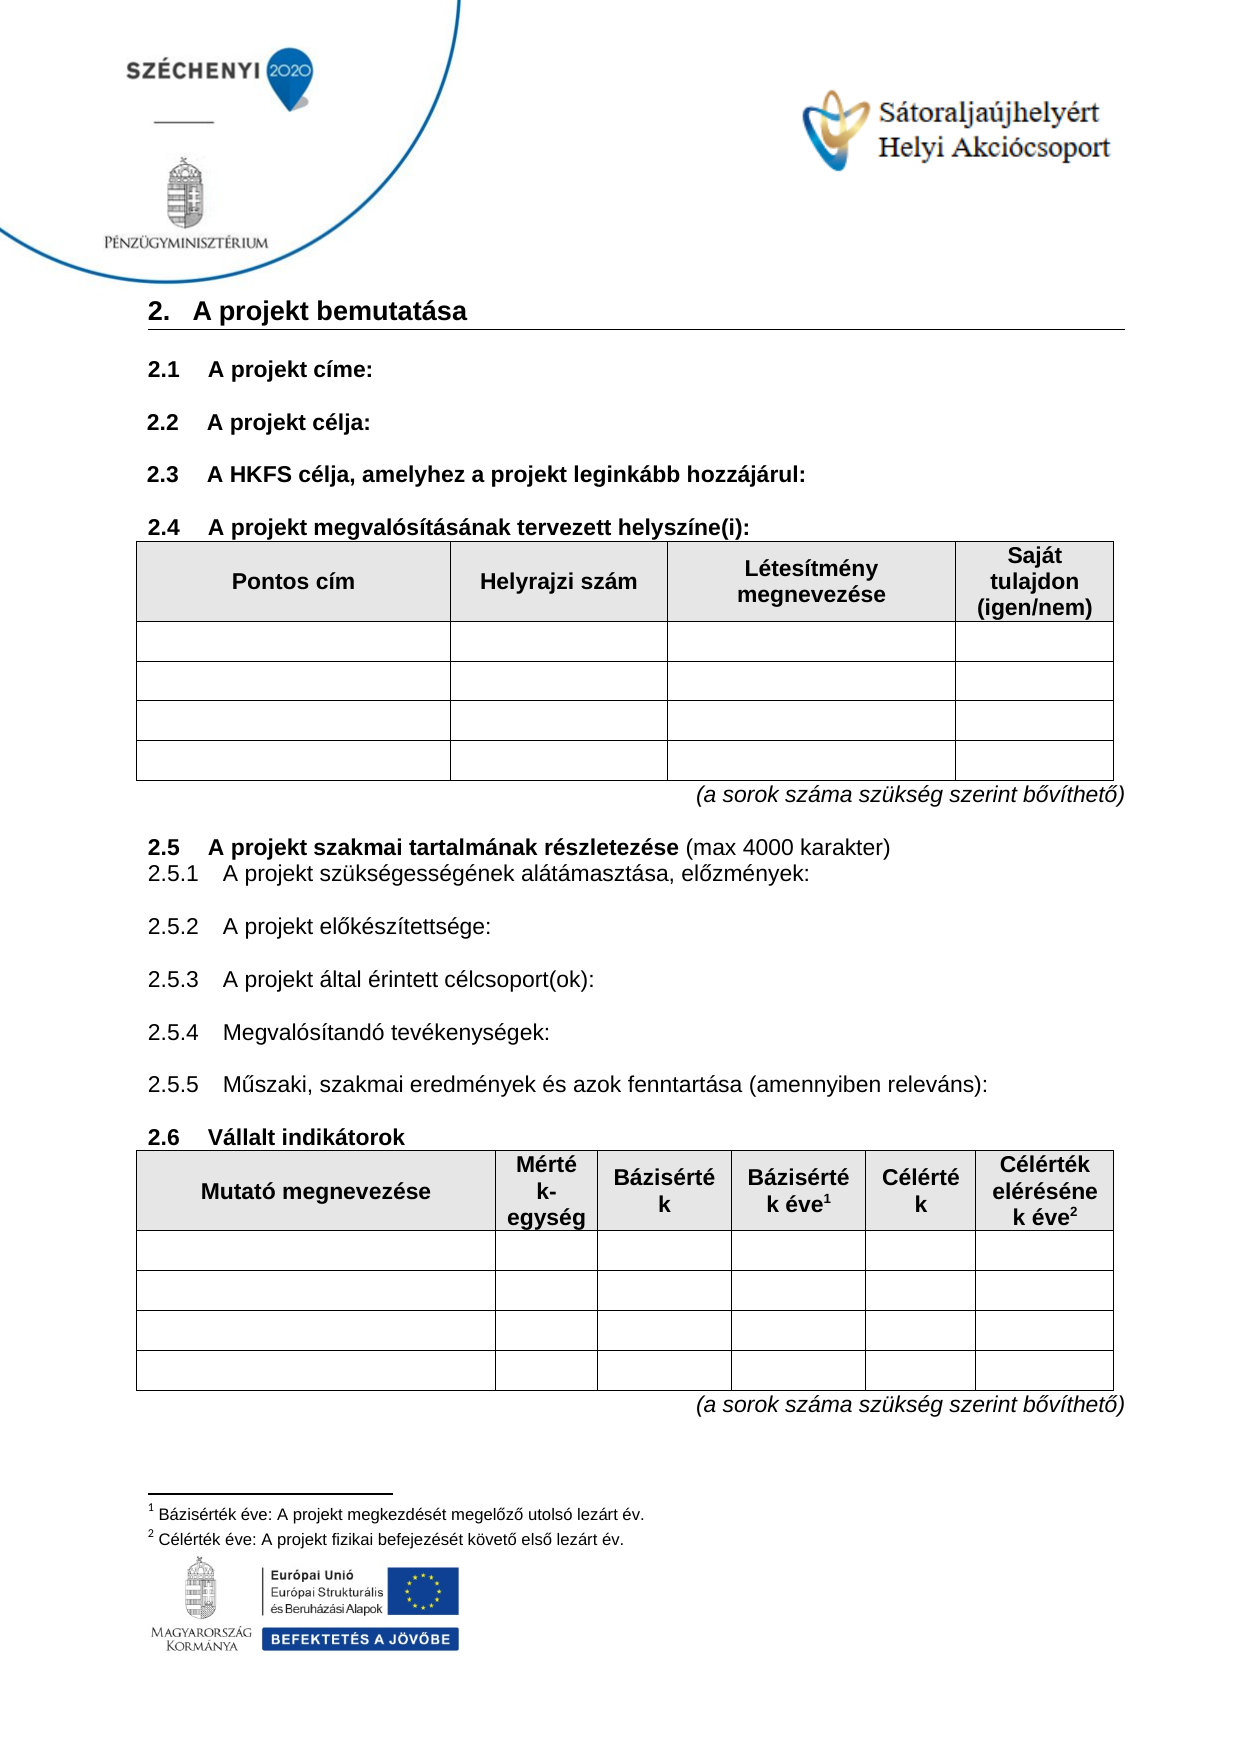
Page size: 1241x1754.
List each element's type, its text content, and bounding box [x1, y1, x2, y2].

table_cell [137, 1271, 495, 1310]
table_cell [598, 1311, 731, 1350]
table_cell [866, 1231, 975, 1270]
table_cell [956, 741, 1113, 780]
subtitle A projekt megvalósításának tervezett helyszíne(i): [148, 514, 1125, 541]
picture [789, 73, 1125, 187]
table_cell [668, 701, 955, 740]
subtitle Vállalt indikátorok [148, 1124, 1125, 1150]
table_cell [732, 1351, 865, 1390]
table_header Saját tulajdon (igen/nem) [956, 542, 1113, 621]
table_cell [866, 1351, 975, 1390]
subtitle A projekt címe: [148, 356, 1125, 382]
picture [147, 1550, 461, 1656]
subtitle A projekt előkészítettsége: [148, 913, 1125, 939]
table_cell [976, 1231, 1113, 1270]
text (a sorok száma szükség szerint bővíthető) [148, 781, 1125, 808]
subtitle A projekt szakmai tartalmának részletezése (max 4000 karakter) [148, 834, 1125, 860]
subtitle A projekt célja: [147, 409, 1125, 435]
table_header Célérték [866, 1151, 975, 1230]
table_cell [598, 1271, 731, 1310]
table_cell [732, 1231, 865, 1270]
table_cell [137, 1231, 495, 1270]
subtitle A HKFS célja, amelyhez a projekt leginkább hozzájárul: [147, 461, 1125, 488]
table_cell [866, 1311, 975, 1350]
table_header Bázisérték [598, 1151, 731, 1230]
text (a sorok száma szükség szerint bővíthető) [148, 1391, 1125, 1417]
subtitle Megvalósítandó tevékenységek: [148, 1018, 1125, 1045]
table_cell [137, 1311, 495, 1350]
table_cell [732, 1271, 865, 1310]
table_cell [866, 1271, 975, 1310]
table_cell [451, 662, 667, 700]
table_cell [668, 741, 955, 780]
table_cell [956, 662, 1113, 700]
subtitle Műszaki, szakmai eredmények és azok fenntartása (amennyiben releváns): [148, 1071, 1125, 1097]
table_cell [451, 741, 667, 780]
table_cell [137, 1351, 495, 1390]
table_cell [732, 1311, 865, 1350]
subtitle A projekt szükségességének alátámasztása, előzmények: [148, 860, 1125, 887]
table_header Célérték elérésének éve [976, 1151, 1113, 1230]
subtitle A projekt által érintett célcsoport(ok): [148, 966, 1125, 992]
table_header Bázisérték éve [732, 1151, 865, 1230]
table_cell [496, 1311, 597, 1350]
table_header Mértékegység [496, 1151, 597, 1230]
table_header Helyrajzi szám [451, 542, 667, 621]
table_cell [668, 622, 955, 661]
table_cell [137, 741, 450, 780]
table_cell [451, 701, 667, 740]
table_cell [598, 1351, 731, 1390]
subtitle A projekt bemutatása [148, 295, 1125, 329]
table_cell [137, 701, 450, 740]
table_cell [976, 1311, 1113, 1350]
table_cell [598, 1231, 731, 1270]
table_cell [496, 1231, 597, 1270]
table_header Létesítmény megnevezése [668, 542, 955, 621]
table_header Mutató megnevezése [137, 1151, 495, 1230]
table_cell [496, 1351, 597, 1390]
table_cell [976, 1351, 1113, 1390]
table_cell [976, 1271, 1113, 1310]
table_cell [137, 622, 450, 661]
table_header Pontos cím [137, 542, 450, 621]
table_cell [451, 622, 667, 661]
table_cell [496, 1271, 597, 1310]
table_cell [956, 622, 1113, 661]
table_cell [137, 662, 450, 700]
table_cell [956, 701, 1113, 740]
table_cell [668, 662, 955, 700]
picture [0, 0, 471, 296]
